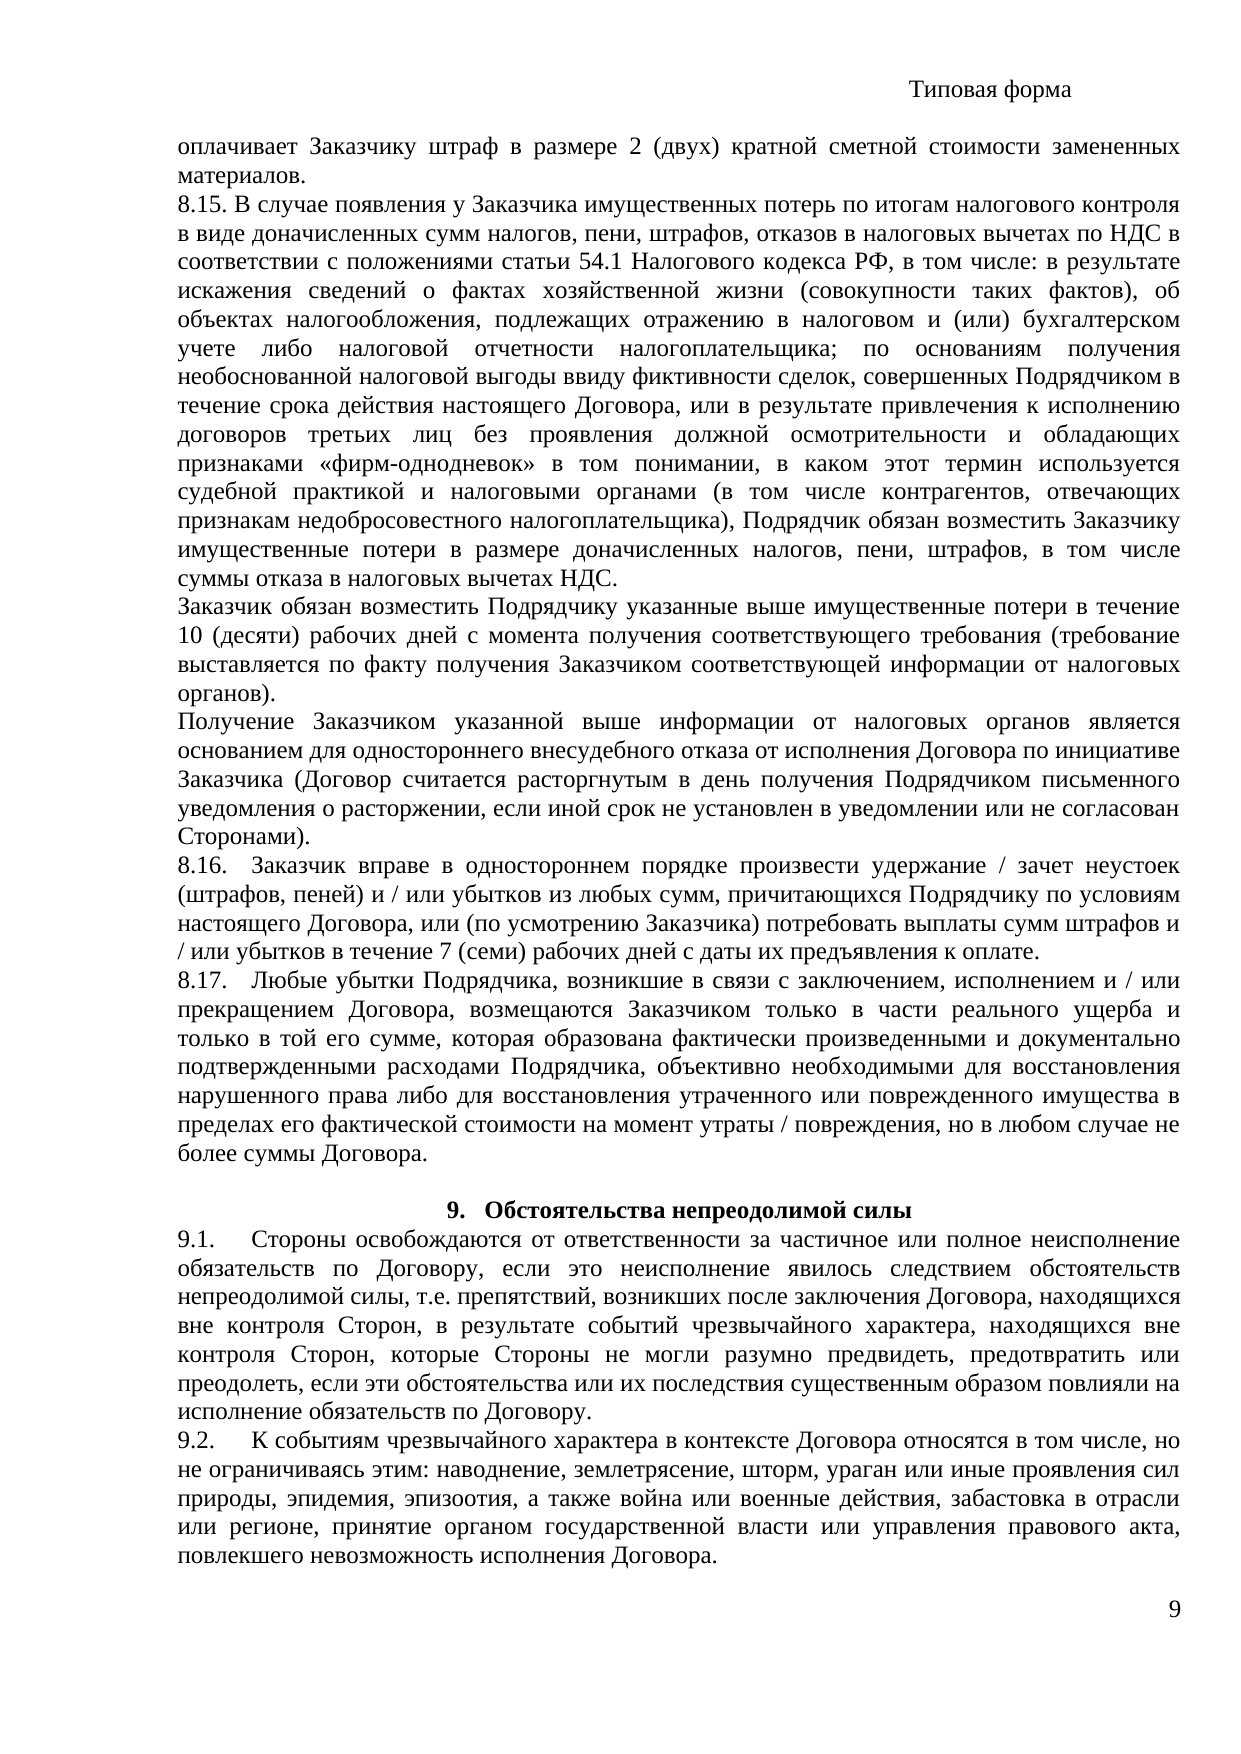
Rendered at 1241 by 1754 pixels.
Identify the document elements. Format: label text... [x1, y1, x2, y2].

text Заказчик обязан возместить Подрядчику указанные выше имущественные потери в течение 10 (десяти) рабочих дней с момента получения соответствующего требования (требование выставляется по факту получения Заказчиком соответствующей информации от налоговых органов). [177, 591, 1181, 706]
list Стороны освобождаются от ответственности за частичное или полное неисполнение обязательств по Договору, если это неисполнение явилось следствием обстоятельств непреодолимой силы, т.е. препятствий, возникших после заключения Договора, находящихся вне контроля Сторон, в результате событий чрезвычайного характера, находящихся вне контроля Сторон, которые Стороны не могли разумно предвидеть, предотвратить или преодолеть, если эти обстоятельства или их последствия существенным образом повлияли на исполнение обязательств по Договору. [177, 1224, 1181, 1425]
text 8.15. В случае появления у Заказчика имущественных потерь по итогам налогового контроля в виде доначисленных сумм налогов, пени, штрафов, отказов в налоговых вычетах по НДС в соответствии с положениями статьи 54.1 Налогового кодекса РФ, в том числе: в результате искажения сведений о фактах хозяйственной жизни (совокупности таких фактов), об объектах налогообложения, подлежащих отражению в налоговом и (или) бухгалтерском учете либо налоговой отчетности налогоплательщика; по основаниям получения необоснованной налоговой выгоды ввиду фиктивности сделок, совершенных Подрядчиком в течение срока действия настоящего Договора, или в результате привлечения к исполнению договоров третьих лиц без проявления должной осмотрительности и обладающих признаками «фирм-однодневок» в том понимании, в каком этот термин используется судебной практикой и налоговыми органами (в том числе контрагентов, отвечающих признакам недобросовестного налогоплательщика), Подрядчик обязан возместить Заказчику имущественные потери в размере доначисленных налогов, пени, штрафов, в том числе суммы отказа в налоговых вычетах НДС. [177, 189, 1181, 591]
list Обстоятельства непреодолимой силы [177, 1195, 1181, 1224]
text Получение Заказчиком указанной выше информации от налоговых органов является основанием для одностороннего внесудебного отказа от исполнения Договора по инициативе Заказчика (Договор считается расторгнутым в день получения Подрядчиком письменного уведомления о расторжении, если иной срок не установлен в уведомлении или не согласован Сторонами). [177, 706, 1181, 850]
text 8.17. Любые убытки Подрядчика, возникшие в связи с заключением, исполнением и / или прекращением Договора, возмещаются Заказчиком только в части реального ущерба и только в той его сумме, которая образована фактически произведенными и документально подтвержденными расходами Подрядчика, объективно необходимыми для восстановления нарушенного права либо для восстановления утраченного или поврежденного имущества в пределах его фактической стоимости на момент утраты / повреждения, но в любом случае не более суммы Договора. [177, 965, 1181, 1166]
text 8.16. Заказчик вправе в одностороннем порядке произвести удержание / зачет неустоек (штрафов, пеней) и / или убытков из любых сумм, причитающихся Подрядчику по условиям настоящего Договора, или (по усмотрению Заказчика) потребовать выплаты сумм штрафов и / или убытков в течение 7 (семи) рабочих дней с даты их предъявления к оплате. [177, 850, 1181, 965]
list К событиям чрезвычайного характера в контексте Договора относятся в том числе, но не ограничиваясь этим: наводнение, землетрясение, шторм, ураган или иные проявления сил природы, эпидемия, эпизоотия, а также война или военные действия, забастовка в отрасли или регионе, принятие органом государственной власти или управления правового акта, повлекшего невозможность исполнения Договора. [177, 1425, 1181, 1569]
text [177, 131, 1181, 189]
